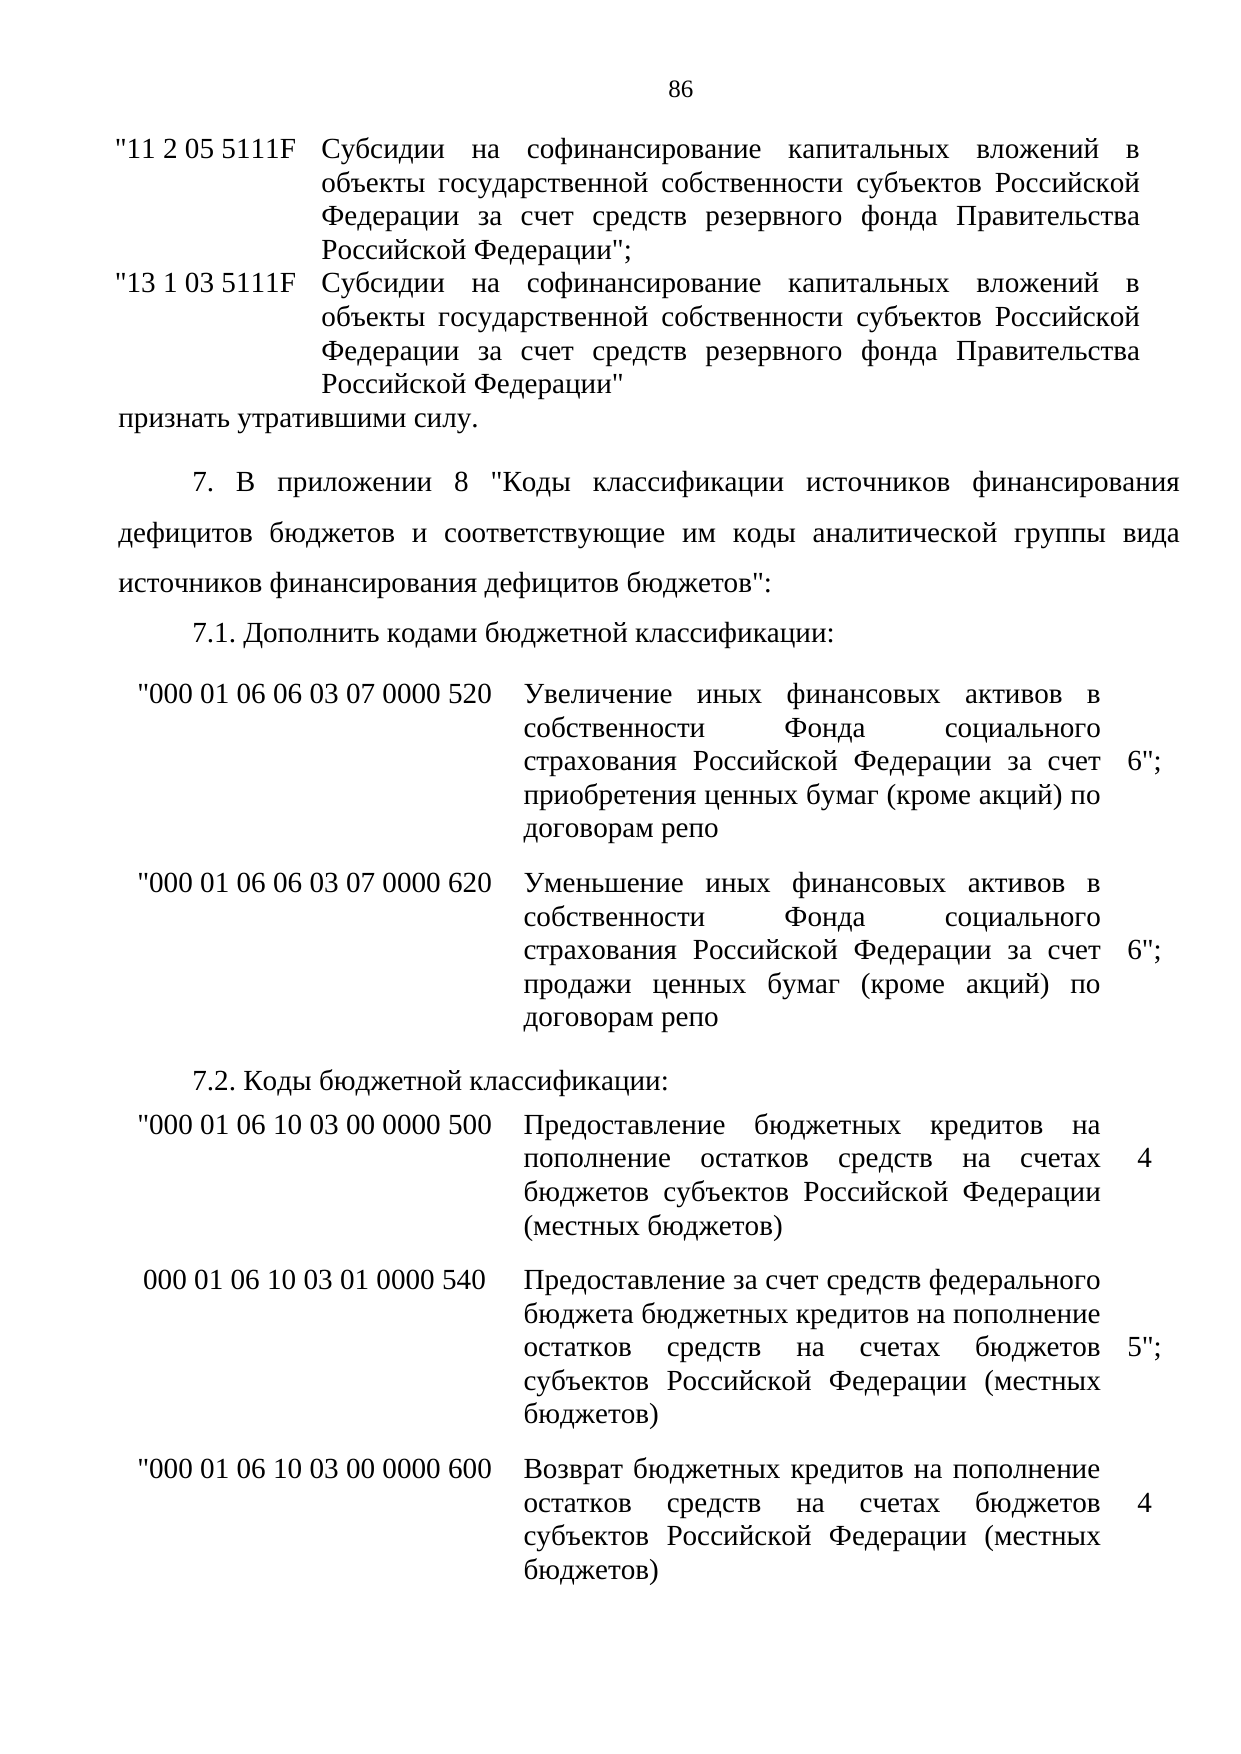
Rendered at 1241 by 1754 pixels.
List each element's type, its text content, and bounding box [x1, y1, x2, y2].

table_cell Возврат бюджетных кредитов на пополнение остатков средств на счетах бюджетов субъектов Российской Федерации (местных бюджетов) [517, 1441, 1107, 1596]
table_header Субсидии на софинансирование капитальных вложений в объекты государственной собственности субъектов Российской Федерации за счет средств резервного фонда Правительства Российской Федерации"; [310, 131, 1152, 266]
text 7.1. Дополнить кодами бюджетной классификации: [118, 616, 1181, 649]
table_cell 000 01 06 10 03 01 0000 540 [112, 1252, 517, 1441]
table_header 4 [1108, 1096, 1181, 1252]
table_cell Уменьшение иных финансовых активов в собственности Фонда социального страхования Российской Федерации за счет продажи ценных бумаг (кроме акций) по договорам репо [517, 855, 1107, 1044]
table_header "000 01 06 10 03 00 0000 500 [112, 1096, 517, 1252]
table_cell 6"; [1108, 855, 1181, 1044]
table_cell "13 1 03 5111F [103, 266, 310, 400]
table_cell 4 [1108, 1441, 1181, 1596]
table_cell Предоставление за счет средств федерального бюджета бюджетных кредитов на пополнение остатков средств на счетах бюджетов субъектов Российской Федерации (местных бюджетов) [517, 1252, 1107, 1441]
table_header "11 2 05 5111F [103, 131, 310, 266]
table_cell 5"; [1108, 1252, 1181, 1441]
table_cell Субсидии на софинансирование капитальных вложений в объекты государственной собственности субъектов Российской Федерации за счет средств резервного фонда Правительства Российской Федерации" [310, 266, 1152, 400]
text 7. В приложении 8 "Коды классификации источников финансирования дефицитов бюджетов и соответствующие им коды аналитической группы вида источников финансирования дефицитов бюджетов": [118, 464, 1181, 599]
text признать утратившими силу. [118, 400, 1181, 433]
table_header "000 01 06 06 03 07 0000 520 [112, 666, 517, 855]
text 7.2. Коды бюджетной классификации: [118, 1063, 1181, 1096]
table_header 6"; [1108, 666, 1181, 855]
table_cell "000 01 06 10 03 00 0000 600 [112, 1441, 517, 1596]
table_cell "000 01 06 06 03 07 0000 620 [112, 855, 517, 1044]
table_header Увеличение иных финансовых активов в собственности Фонда социального страхования Российской Федерации за счет приобретения ценных бумаг (кроме акций) по договорам репо [517, 666, 1107, 855]
table_header Предоставление бюджетных кредитов на пополнение остатков средств на счетах бюджетов субъектов Российской Федерации (местных бюджетов) [517, 1096, 1107, 1252]
